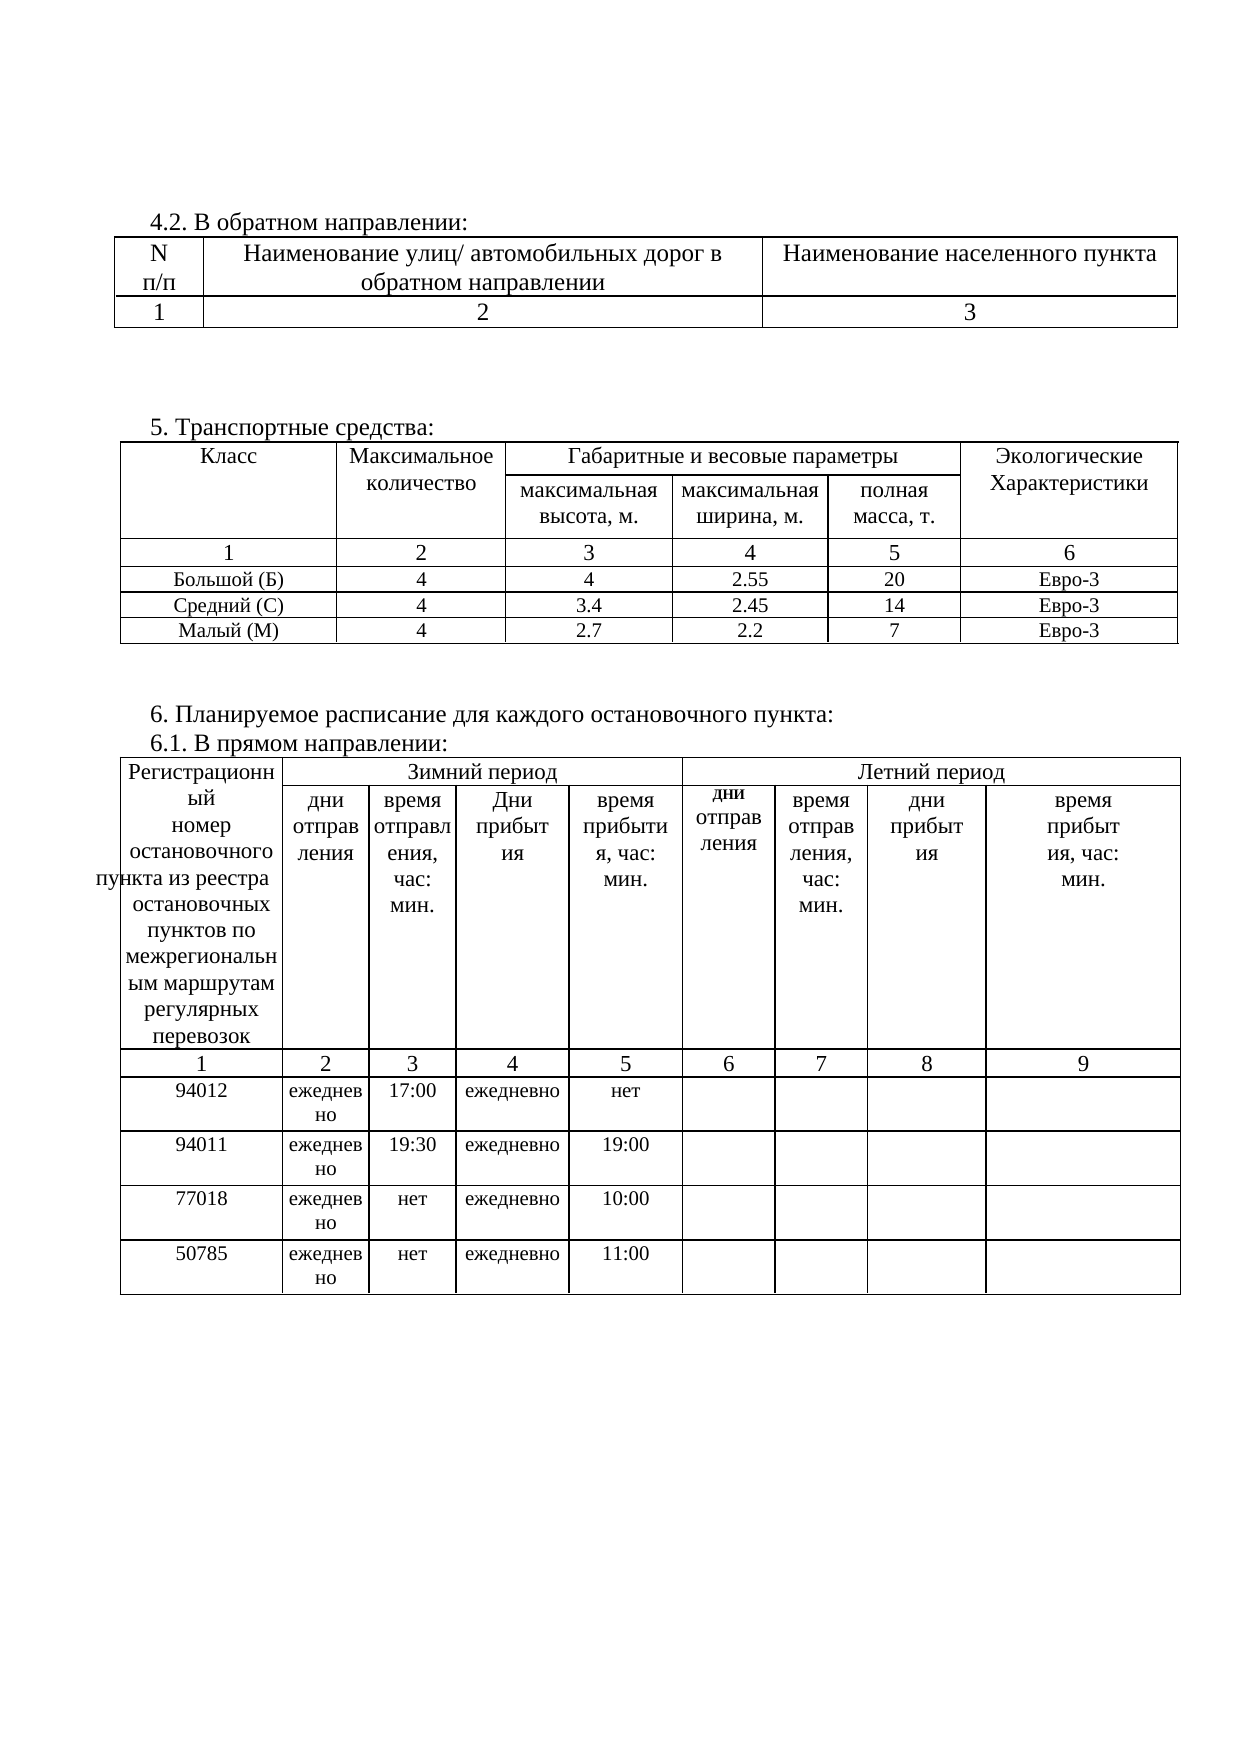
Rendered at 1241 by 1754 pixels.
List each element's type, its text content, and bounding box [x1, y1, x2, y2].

table_cell Малый (М) [121, 618, 336, 642]
table_cell [776, 1241, 867, 1293]
table_cell 50785 [121, 1241, 282, 1293]
table_cell 2 [204, 297, 762, 327]
table_cell 17:00 [370, 1078, 455, 1130]
table_cell максимальная ширина, м. [673, 476, 827, 538]
table_header Наименование улиц/ автомобильных дорог в обратном направлении [204, 238, 762, 295]
table_cell ежедневно [283, 1241, 368, 1293]
table_header Максимальное количество [337, 443, 505, 538]
table_cell 2.55 [673, 567, 827, 591]
table_cell 9 [987, 1050, 1180, 1076]
table_cell ежедневно [457, 1078, 568, 1130]
table_cell ДНИ отправ ления [683, 786, 774, 1048]
table_cell максимальная высота, м. [506, 476, 672, 538]
table_cell 3 [370, 1050, 455, 1076]
table_header Габаритные и весовые параметры [506, 443, 960, 474]
table_cell Большой (Б) [121, 567, 336, 591]
table_cell ежедневно [457, 1186, 568, 1239]
table_cell 2 [283, 1050, 368, 1076]
table_cell [987, 1078, 1180, 1130]
table_cell 2.2 [673, 618, 827, 642]
table_cell 1 [115, 296, 203, 327]
table_header Наименование населенного пункта [763, 238, 1177, 295]
table_header N п/п [115, 238, 203, 295]
table_cell нет [370, 1241, 455, 1293]
table_cell ежедневно [457, 1132, 568, 1185]
table_cell 10:00 [570, 1186, 682, 1239]
table_cell 94012 [121, 1078, 282, 1130]
table_header Экологические Характеристики [961, 443, 1177, 538]
table_cell Средний (С) [121, 593, 336, 617]
table_cell 5 [829, 539, 960, 566]
text 6. Планируемое расписание для каждого остановочного пункта: [150, 699, 1090, 728]
table_cell 11:00 [570, 1241, 682, 1293]
table_header Летний период [683, 758, 1180, 784]
table_cell 3.4 [506, 593, 672, 617]
table_cell 1 [121, 539, 336, 566]
text 4.2. В обратном направлении: [150, 207, 1090, 236]
text 5. Транспортные средства: [150, 412, 1090, 441]
table_cell 4 [673, 539, 827, 566]
table_cell 1 [121, 1050, 282, 1076]
table_cell Евро-3 [961, 567, 1177, 591]
table_cell 3 [763, 295, 1177, 327]
table_header Регистрационный номер остановочного пункта из реестра остановочных пунктов по межрегиональным маршрутам регулярных перевозок [121, 758, 282, 1048]
table_cell 3 [506, 539, 672, 566]
table_cell 4 [337, 593, 505, 617]
table_cell ежедневно [283, 1078, 368, 1130]
table_cell 2.45 [673, 593, 827, 617]
table_cell 5 [570, 1050, 682, 1076]
table_header Зимний период [283, 758, 682, 784]
table_cell [987, 1186, 1180, 1239]
text 6.1. В прямом направлении: [150, 728, 1090, 757]
table_cell 6 [961, 539, 1177, 566]
table_cell [987, 1132, 1180, 1185]
table_cell нет [370, 1186, 455, 1239]
table_cell ежедневно [283, 1132, 368, 1185]
table_cell ежедневно [457, 1241, 568, 1293]
table_cell 14 [829, 593, 960, 617]
table_cell 2.7 [506, 618, 672, 642]
table_cell 4 [506, 567, 672, 591]
table_cell [776, 1186, 867, 1239]
table_cell 4 [457, 1050, 568, 1076]
table_cell 7 [776, 1050, 867, 1076]
table_cell 77018 [121, 1186, 282, 1239]
table_cell [683, 1186, 774, 1239]
table_cell Евро-3 [961, 593, 1177, 617]
table_cell время прибыт ия, час: мин. [987, 786, 1180, 1048]
table_cell время отправ ления, час: мин. [776, 786, 867, 1048]
table_cell дни прибыт ия [868, 786, 985, 1048]
table_cell [868, 1078, 985, 1130]
table_cell 20 [829, 567, 960, 591]
table_cell 2 [337, 539, 505, 566]
table_cell 19:30 [370, 1132, 455, 1185]
table_cell [776, 1078, 867, 1130]
table_cell Евро-3 [961, 618, 1177, 642]
table_cell [987, 1241, 1180, 1293]
table_cell 94011 [121, 1132, 282, 1185]
table_cell 4 [337, 567, 505, 591]
table_cell 8 [868, 1050, 985, 1076]
table_cell ежедневно [283, 1186, 368, 1239]
table_cell [776, 1132, 867, 1185]
table_cell 6 [683, 1050, 774, 1076]
table_cell [868, 1186, 985, 1239]
table_cell [868, 1241, 985, 1293]
table_cell [868, 1132, 985, 1185]
table_cell Дни прибыт ия [457, 786, 568, 1048]
table_cell время отправл ения, час: мин. [370, 786, 455, 1048]
table_cell дни отправ ления [283, 786, 368, 1048]
table_cell нет [570, 1078, 682, 1130]
table_cell [683, 1078, 774, 1130]
table_cell 19:00 [570, 1132, 682, 1185]
table_cell время прибыти я, час: мин. [570, 786, 682, 1048]
table_cell 7 [829, 618, 960, 642]
table_cell 4 [337, 618, 505, 642]
table_cell [683, 1132, 774, 1185]
table_header Класс [121, 443, 336, 538]
table_cell полная масса, т. [829, 476, 960, 538]
table_cell [683, 1241, 774, 1293]
